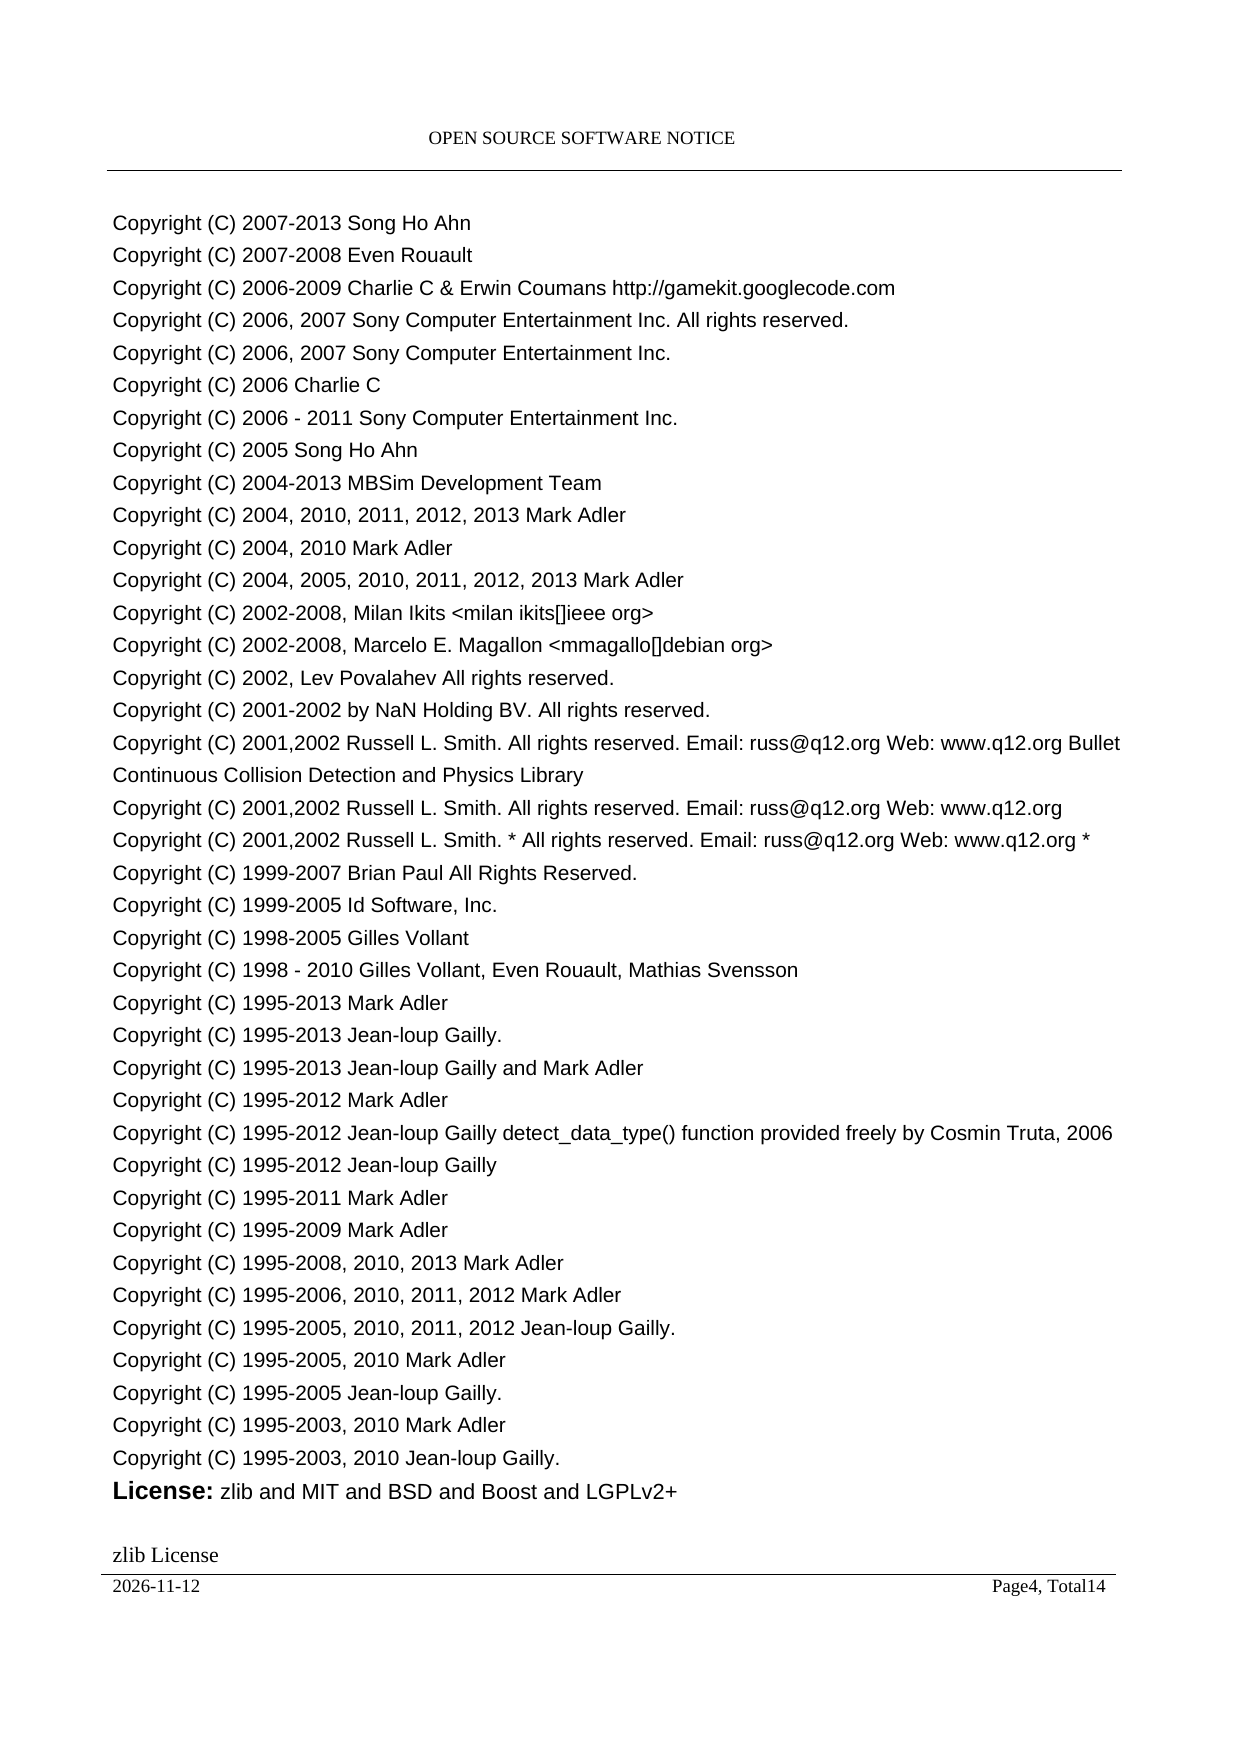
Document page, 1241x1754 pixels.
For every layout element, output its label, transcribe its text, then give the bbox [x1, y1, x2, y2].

text Copyright (C) 2006, 2007 Sony Computer Entertainment Inc. All rights reserved. [112, 304, 1128, 336]
text Copyright (C) 1995-2013 Jean-loup Gailly and Mark Adler [112, 1051, 1128, 1084]
text Copyright (C) 1995-2008, 2010, 2013 Mark Adler [112, 1246, 1128, 1279]
text Copyright (C) 2006 Charlie C [112, 369, 1128, 401]
text Copyright (C) 1995-2013 Mark Adler [112, 986, 1128, 1019]
text Copyright (C) 1995-2013 Jean-loup Gailly. [112, 1019, 1128, 1051]
text Copyright (C) 1995-2012 Jean-loup Gailly [112, 1149, 1128, 1181]
text Copyright (C) 1998 - 2010 Gilles Vollant, Even Rouault, Mathias Svensson [112, 954, 1128, 986]
text Copyright (C) 1995-2012 Jean-loup Gailly detect_data_type() function provided freely by Cosmin Truta, 2006 [112, 1116, 1128, 1149]
text Copyright (C) 2004-2013 MBSim Development Team [112, 466, 1128, 499]
text Copyright (C) 2007-2008 Even Rouault [112, 239, 1128, 271]
text Copyright (C) 2002-2008, Milan Ikits <milan ikits[]ieee org> [112, 596, 1128, 629]
text Copyright (C) 2004, 2010 Mark Adler [112, 531, 1128, 564]
text Copyright (C) 1995-2003, 2010 Jean-loup Gailly. [112, 1441, 1128, 1474]
text Copyright (C) 2006, 2007 Sony Computer Entertainment Inc. [112, 336, 1128, 369]
text Copyright (C) 2005 Song Ho Ahn [112, 434, 1128, 466]
text Copyright (C) 1995-2012 Mark Adler [112, 1084, 1128, 1116]
text Copyright (C) 1995-2011 Mark Adler [112, 1181, 1128, 1214]
text Copyright (C) 2007-2013 Song Ho Ahn [112, 206, 1128, 239]
text Copyright (C) 1995-2003, 2010 Mark Adler [112, 1409, 1128, 1441]
text Copyright (C) 2006 - 2011 Sony Computer Entertainment Inc. [112, 401, 1128, 434]
text Copyright (C) 2001-2002 by NaN Holding BV. All rights reserved. [112, 694, 1128, 726]
text Copyright (C) 2006-2009 Charlie C & Erwin Coumans http://gamekit.googlecode.com [112, 271, 1128, 304]
text Copyright (C) 2001,2002 Russell L. Smith. All rights reserved. Email: russ@q12.org Web: www.q12.org Bullet Continuous Collision Detection and Physics Library [112, 726, 1128, 791]
text Copyright (C) 2001,2002 Russell L. Smith. * All rights reserved. Email: russ@q12.org Web: www.q12.org * [112, 824, 1128, 856]
text Copyright (C) 2002-2008, Marcelo E. Magallon <mmagallo[]debian org> [112, 629, 1128, 661]
text Copyright (C) 2001,2002 Russell L. Smith. All rights reserved. Email: russ@q12.org Web: www.q12.org [112, 791, 1128, 824]
text Copyright (C) 1998-2005 Gilles Vollant [112, 921, 1128, 954]
text Copyright (C) 1999-2007 Brian Paul All Rights Reserved. [112, 856, 1128, 889]
text Copyright (C) 2004, 2010, 2011, 2012, 2013 Mark Adler [112, 499, 1128, 531]
text Copyright (C) 2004, 2005, 2010, 2011, 2012, 2013 Mark Adler [112, 564, 1128, 596]
text Copyright (C) 1995-2005, 2010, 2011, 2012 Jean-loup Gailly. [112, 1311, 1128, 1344]
text Copyright (C) 1999-2005 Id Software, Inc. [112, 889, 1128, 921]
text Copyright (C) 1995-2009 Mark Adler [112, 1214, 1128, 1246]
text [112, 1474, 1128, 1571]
text Copyright (C) 1995-2005, 2010 Mark Adler [112, 1344, 1128, 1376]
text Copyright (C) 1995-2005 Jean-loup Gailly. [112, 1376, 1128, 1409]
text Copyright (C) 2002, Lev Povalahev All rights reserved. [112, 661, 1128, 694]
text Copyright (C) 1995-2006, 2010, 2011, 2012 Mark Adler [112, 1279, 1128, 1311]
